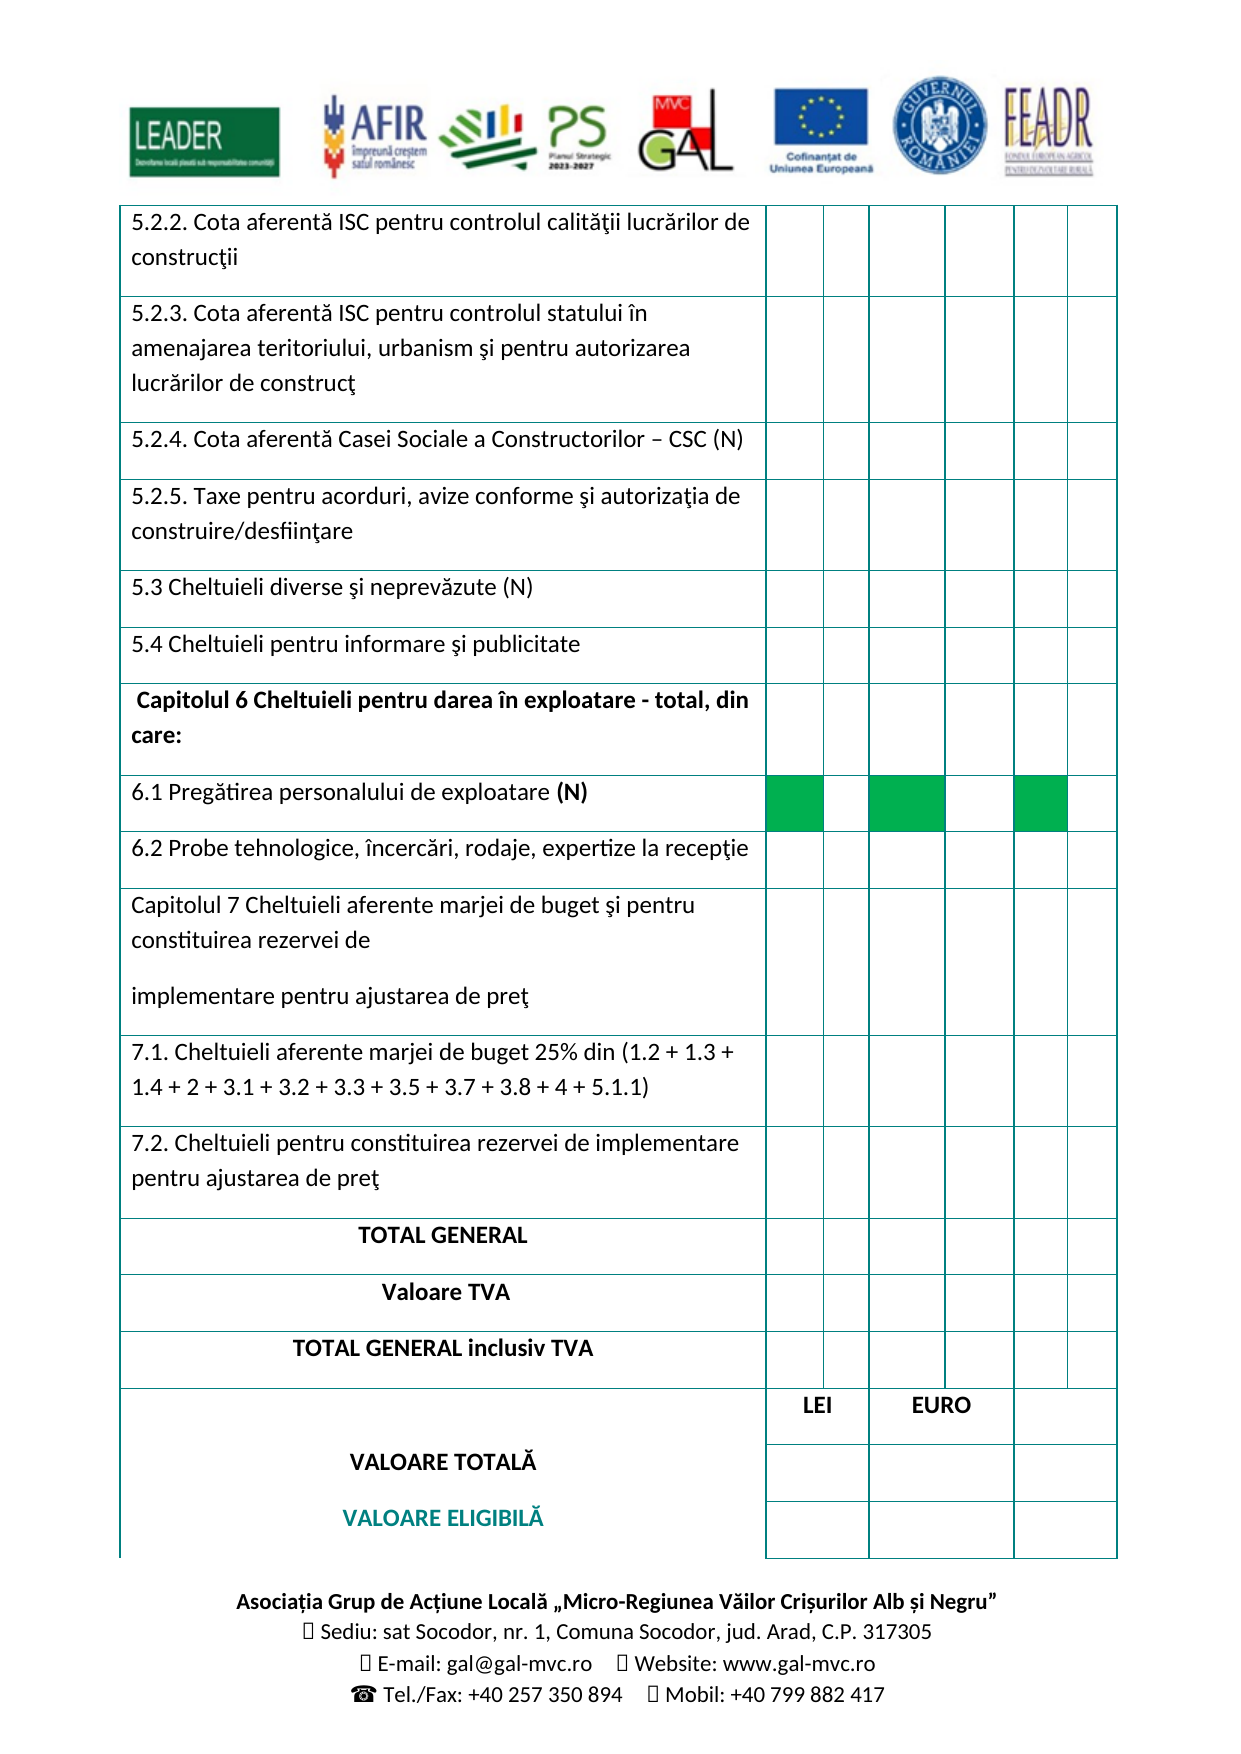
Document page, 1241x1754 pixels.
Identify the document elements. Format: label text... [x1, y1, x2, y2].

table_cell [1068, 684, 1116, 774]
table_cell [1068, 1275, 1116, 1331]
table_cell 7.2. Cheltuieli pentru constituirea rezervei de implementare pentru ajustarea de preţ [121, 1127, 765, 1217]
table_cell [870, 1036, 944, 1126]
table_cell 5.2.2. Cota aferentă ISC pentru controlul calităţii lucrărilor de construcţii [121, 206, 765, 296]
table_cell [946, 1275, 1013, 1331]
table_cell 6.1 Pregătirea personalului de exploatare (N) [121, 776, 765, 831]
table_cell [1015, 1332, 1067, 1387]
table_cell [767, 1445, 868, 1501]
table_cell [767, 1275, 823, 1331]
table_cell [824, 1275, 868, 1331]
table_cell [1068, 1036, 1116, 1126]
table_cell 5.3 Cheltuieli diverse şi neprevăzute (N) [121, 571, 765, 627]
table_cell [946, 206, 1013, 296]
picture [118, 60, 1116, 205]
table_cell [1015, 571, 1067, 627]
table_cell [870, 1332, 944, 1387]
table_cell [870, 297, 944, 422]
table_cell [767, 1127, 823, 1217]
table_cell [824, 684, 868, 774]
table_cell [824, 889, 868, 1035]
table_cell [946, 684, 1013, 774]
table_cell [767, 776, 823, 831]
table_cell [1015, 480, 1067, 570]
table_cell [1015, 423, 1067, 479]
table_cell [767, 628, 823, 683]
table_cell [767, 684, 823, 774]
table_cell LEI [767, 1389, 868, 1444]
table_cell [1068, 1219, 1116, 1274]
table_cell [767, 423, 823, 479]
table_cell [824, 571, 868, 627]
table_cell [870, 1445, 1013, 1501]
table_cell [767, 571, 823, 627]
table_cell [1015, 1036, 1067, 1126]
table_cell [1015, 1219, 1067, 1274]
table_cell [824, 1036, 868, 1126]
table_cell [1015, 206, 1067, 296]
table_cell 7.1. Cheltuieli aferente marjei de buget 25% din (1.2 + 1.3 + 1.4 + 2 + 3.1 + 3.2 + 3.3 + 3.5 + 3.7 + 3.8 + 4 + 5.1.1) [121, 1036, 765, 1126]
table_cell [946, 571, 1013, 627]
table_cell [1015, 1445, 1116, 1501]
table_cell [1068, 832, 1116, 888]
table_cell [824, 628, 868, 683]
table_cell [767, 206, 823, 296]
table_cell TOTAL GENERAL inclusiv TVA [121, 1332, 765, 1387]
table_cell [946, 889, 1013, 1035]
table_cell [946, 628, 1013, 683]
table_cell 5.2.4. Cota aferentă Casei Sociale a Constructorilor – CSC (N) [121, 423, 765, 479]
table_cell [767, 1332, 823, 1387]
table_cell [870, 1127, 944, 1217]
table_cell [767, 832, 823, 888]
table_cell 5.2.3. Cota aferentă ISC pentru controlul statului în amenajarea teritoriului, urbanism şi pentru autorizarea lucrărilor de construcţ [121, 297, 765, 422]
table_cell [870, 571, 944, 627]
table_cell [870, 628, 944, 683]
table_cell [946, 832, 1013, 888]
table_cell [870, 832, 944, 888]
table_cell [767, 1036, 823, 1126]
table_cell [1015, 684, 1067, 774]
table_cell [1068, 206, 1116, 296]
table_cell [824, 1219, 868, 1274]
table_cell [824, 1127, 868, 1217]
table_cell [767, 480, 823, 570]
table_cell [946, 776, 1013, 831]
table_cell [1015, 889, 1067, 1035]
table_cell [824, 206, 868, 296]
table_cell [767, 1219, 823, 1274]
table_cell [946, 1036, 1013, 1126]
table_cell [870, 1275, 944, 1331]
table_cell [870, 889, 944, 1035]
table_cell VALOARE TOTALĂ [121, 1444, 765, 1501]
table_cell [824, 297, 868, 422]
table_cell [1015, 1502, 1116, 1557]
table_cell [824, 832, 868, 888]
table_cell [870, 1219, 944, 1274]
table_cell [767, 297, 823, 422]
table_cell TOTAL GENERAL [121, 1219, 765, 1274]
table_cell 5.4 Cheltuieli pentru informare şi publicitate [121, 628, 765, 683]
table_cell 5.2.5. Taxe pentru acorduri, avize conforme şi autorizaţia de construire/desfiinţare [121, 480, 765, 570]
table_cell VALOARE ELIGIBILĂ [121, 1501, 765, 1557]
table_cell [1015, 628, 1067, 683]
table_cell [1015, 1275, 1067, 1331]
table_cell [121, 1389, 765, 1444]
table_cell [946, 1332, 1013, 1387]
table_cell [870, 206, 944, 296]
table_cell [1068, 628, 1116, 683]
table_cell [1015, 832, 1067, 888]
table_cell [1068, 776, 1116, 831]
table_cell [870, 423, 944, 479]
table_cell Capitolul 7 Cheltuieli aferente marjei de buget şi pentru constituirea rezervei de implementare pentru ajustarea de preţ [121, 889, 765, 1035]
table_cell [1068, 480, 1116, 570]
table_cell [1068, 571, 1116, 627]
table_cell [870, 1502, 1013, 1557]
table_cell [824, 480, 868, 570]
table_cell Capitolul 6 Cheltuieli pentru darea în exploatare - total, din care: [121, 684, 765, 774]
table_cell [1015, 1389, 1116, 1444]
table_cell [946, 423, 1013, 479]
table_cell [767, 889, 823, 1035]
table_cell Valoare TVA [121, 1275, 765, 1331]
table_cell [824, 776, 868, 831]
table_cell [1068, 1127, 1116, 1217]
table_cell [946, 1127, 1013, 1217]
table_cell [1068, 1332, 1116, 1387]
table_cell 6.2 Probe tehnologice, încercări, rodaje, expertize la recepţie [121, 832, 765, 888]
table_cell [946, 1219, 1013, 1274]
table_cell [1015, 1127, 1067, 1217]
table_cell [870, 480, 944, 570]
table_cell [1015, 297, 1067, 422]
table_cell [946, 297, 1013, 422]
table_cell [767, 1502, 868, 1557]
table_cell [1068, 889, 1116, 1035]
table_cell [946, 480, 1013, 570]
table_cell [870, 776, 944, 831]
table_cell EURO [870, 1389, 1013, 1444]
table_cell [824, 423, 868, 479]
table_cell [1015, 776, 1067, 831]
table_cell [870, 684, 944, 774]
table_cell [1068, 423, 1116, 479]
table_cell [824, 1332, 868, 1387]
table_cell [1068, 297, 1116, 422]
